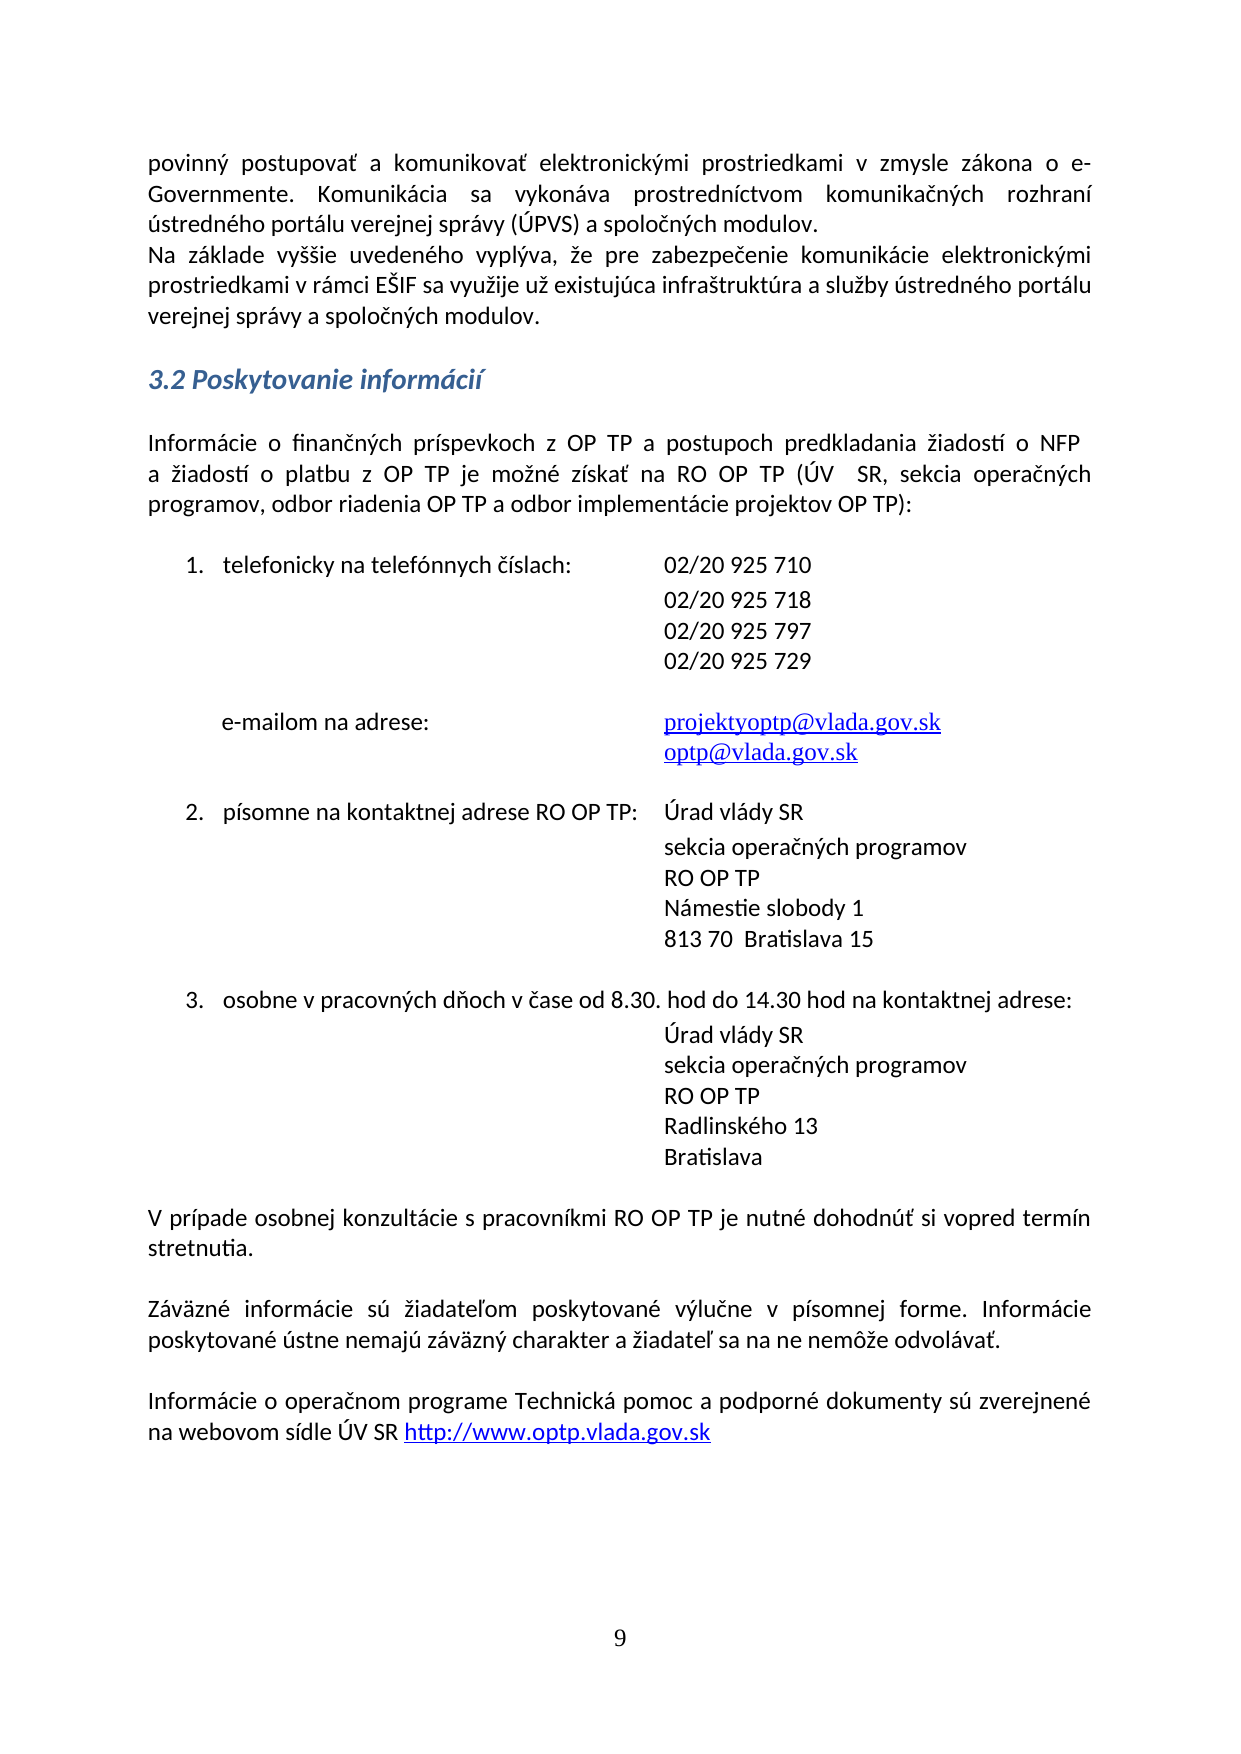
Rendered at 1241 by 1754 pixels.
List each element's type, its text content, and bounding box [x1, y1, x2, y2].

text sekcia operačných programov [590, 831, 1093, 862]
text Informácie o finančných príspevkoch z OP TP a postupoch predkladania žiadostí o NFP a žiadostí o platbu z OP TP je možné získať na RO OP TP (ÚV SR, sekcia operačných programov, odbor riadenia OP TP a odbor implementácie projektov OP TP): [148, 427, 1093, 519]
text V prípade osobnej konzultácie s pracovníkmi RO OP TP je nutné dohodnúť si vopred termín stretnutia. [148, 1202, 1093, 1263]
text Informácie o operačnom programe Technická pomoc a podporné dokumenty sú zverejnené na webovom sídle ÚV SR http://www.optp.vlada.gov.sk [148, 1385, 1093, 1446]
text optp@vlada.gov.sk [590, 737, 1093, 766]
list RO OP TP [664, 1080, 1093, 1111]
list osobne v pracovných dňoch v čase od 8.30. hod do 14.30 hod na kontaktnej adrese: [185, 984, 1093, 1014]
list Bratislava [664, 1141, 1093, 1172]
list 02/20 925 729 [590, 646, 1093, 676]
text e-mailom na adrese: projektyoptp@vlada.gov.sk [148, 707, 1093, 737]
text 813 70 Bratislava 15 [590, 923, 1093, 953]
list telefonicky na telefónnych číslach: 02/20 925 710 [185, 549, 1093, 580]
list 02/20 925 797 [590, 615, 1093, 646]
list písomne na kontaktnej adrese RO OP TP: Úrad vlády SR [185, 796, 1093, 827]
text RO OP TP [590, 862, 1093, 892]
list sekcia operačných programov [664, 1049, 1093, 1080]
list 02/20 925 718 [590, 584, 1093, 615]
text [148, 148, 1093, 239]
text Námestie slobody 1 [590, 892, 1093, 923]
subtitle 3.2 Poskytovanie informácií [148, 361, 1093, 397]
list Radlinského 13 [664, 1111, 1093, 1141]
list Úrad vlády SR [664, 1019, 1093, 1049]
text Záväzné informácie sú žiadateľom poskytované výlučne v písomnej forme. Informácie poskytované ústne nemajú záväzný charakter a žiadateľ sa na ne nemôže odvolávať. [148, 1294, 1093, 1355]
text Na základe vyššie uvedeného vyplýva, že pre zabezpečenie komunikácie elektronickými prostriedkami v rámci EŠIF sa využije už existujúca infraštruktúra a služby ústredného portálu verejnej správy a spoločných modulov. [148, 239, 1093, 331]
